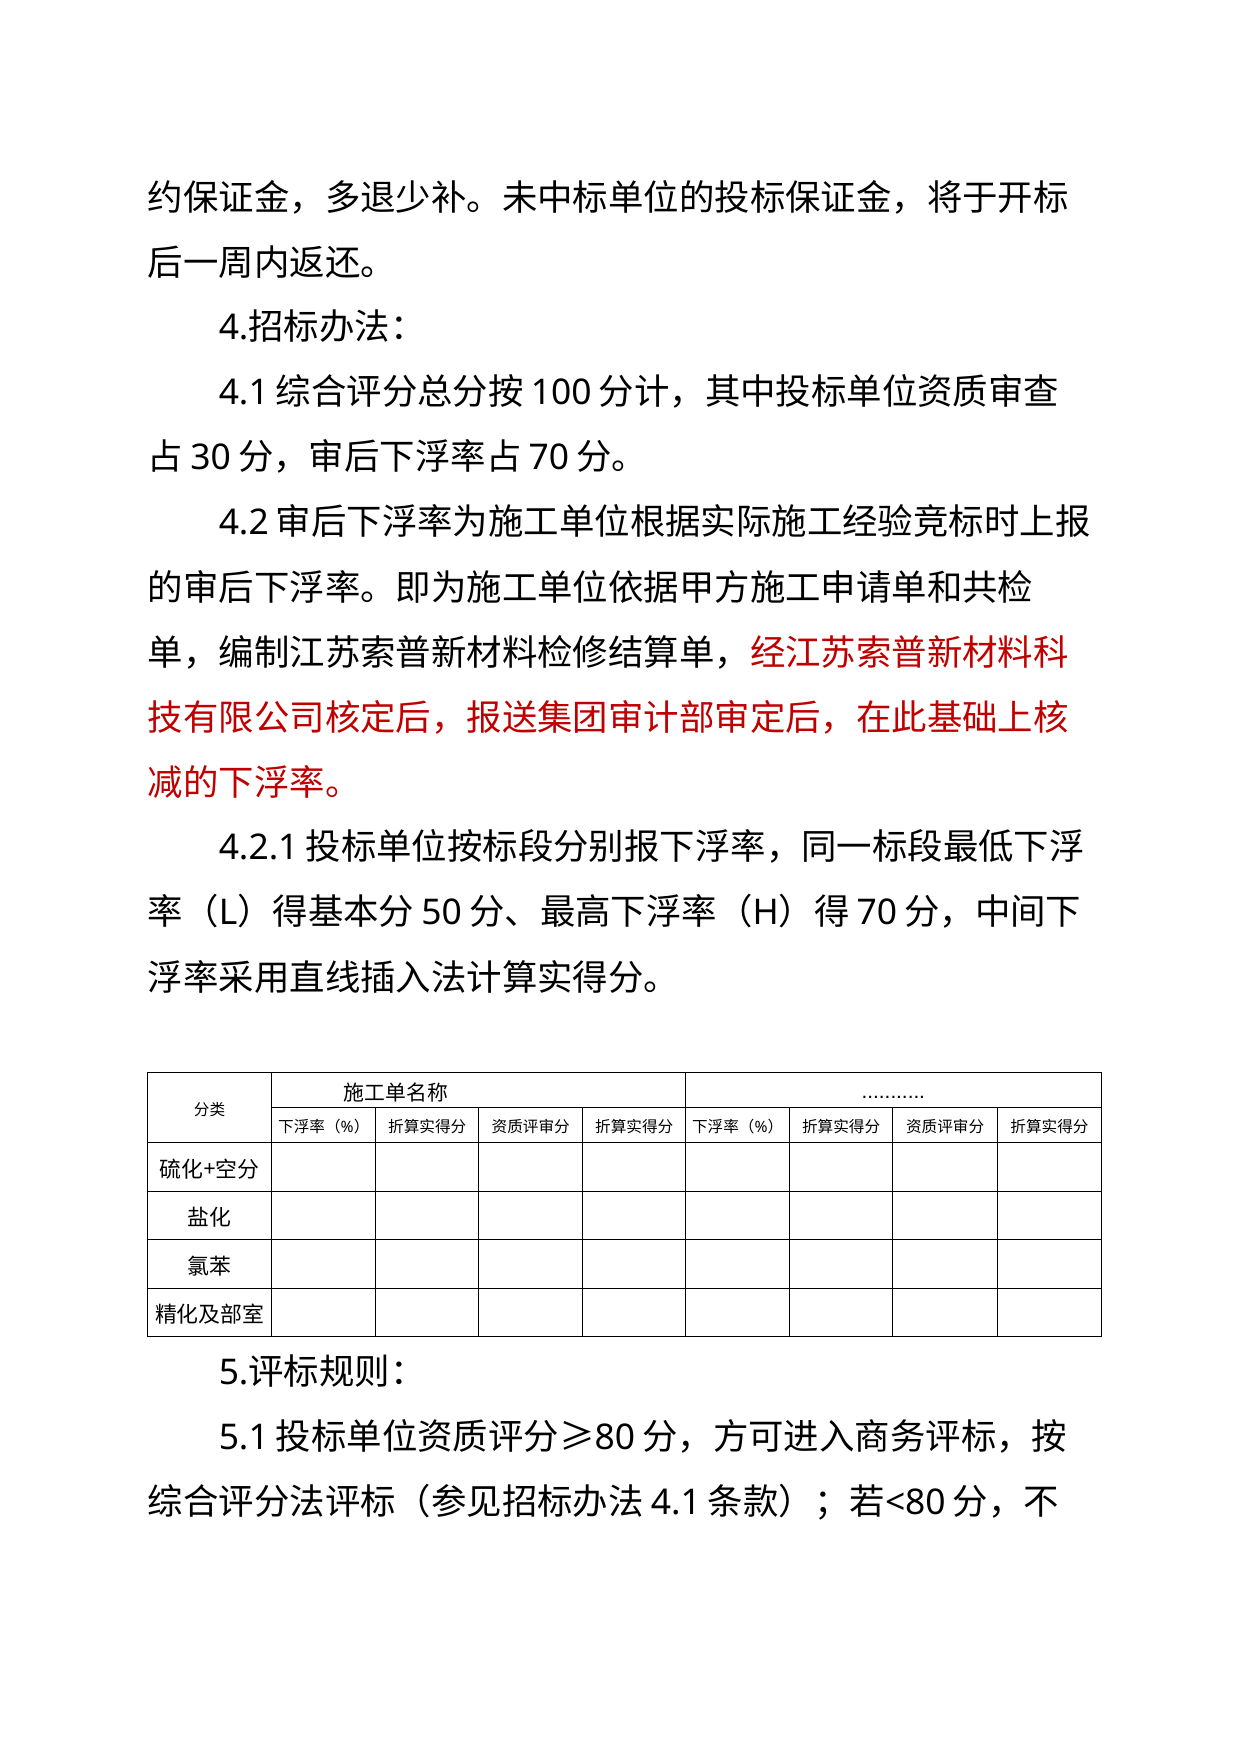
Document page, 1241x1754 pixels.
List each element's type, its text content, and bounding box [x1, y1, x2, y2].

table_cell [272, 1289, 375, 1336]
table_cell [479, 1143, 582, 1191]
table_cell [893, 1192, 997, 1239]
table_cell [479, 1289, 582, 1336]
table_cell [790, 1192, 892, 1239]
table_cell [686, 1192, 789, 1239]
table_cell 折算实得分 [376, 1108, 478, 1142]
table_cell [583, 1240, 685, 1287]
table_cell 盐化 [148, 1192, 271, 1239]
table_cell [686, 1240, 789, 1287]
table_cell [583, 1192, 685, 1239]
table_cell [376, 1143, 478, 1191]
table_cell [686, 1143, 789, 1191]
table_cell 资质评审分 [893, 1108, 997, 1142]
table_cell [479, 1240, 582, 1287]
table_cell [998, 1192, 1101, 1239]
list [148, 1402, 1092, 1532]
list 4.2审后下浮率为施工单位根据实际施工经验竞标时上报的审后下浮率。即为施工单位依据甲方施工申请单和共检单，编制江苏索普新材料检修结算单，经江苏索普新材料科技有限公司核定后，报送集团审计部审定后，在此基础上核减的下浮率。 [148, 487, 1092, 812]
table_cell [790, 1240, 892, 1287]
table_cell 折算实得分 [583, 1108, 685, 1142]
table_header ........... [686, 1073, 1101, 1107]
table_cell [376, 1289, 478, 1336]
table_cell [998, 1143, 1101, 1191]
table_cell 氯苯 [148, 1240, 271, 1287]
table_cell [790, 1143, 892, 1191]
table_cell [893, 1143, 997, 1191]
table_cell [583, 1289, 685, 1336]
table_cell [272, 1143, 375, 1191]
table_cell [376, 1240, 478, 1287]
table_cell 下浮率（%） [686, 1108, 789, 1142]
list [148, 162, 1092, 292]
table_cell [272, 1192, 375, 1239]
table_cell 硫化+空分 [148, 1143, 271, 1191]
table_cell [583, 1143, 685, 1191]
table_header 分类 [148, 1073, 271, 1142]
table_cell 精化及部室 [148, 1289, 271, 1336]
table_cell 折算实得分 [790, 1108, 892, 1142]
table_header 施工单名称 [272, 1073, 685, 1107]
table_cell [686, 1289, 789, 1336]
table_cell [998, 1240, 1101, 1287]
table_cell [893, 1289, 997, 1336]
table_cell 折算实得分 [998, 1108, 1101, 1142]
table_cell 资质评审分 [479, 1108, 582, 1142]
list 4.2.1投标单位按标段分别报下浮率，同一标段最低下浮率（L）得基本分50分、最高下浮率（H）得70分，中间下浮率采用直线插入法计算实得分。 [148, 812, 1092, 1007]
list 4.招标办法： [148, 292, 1092, 357]
table_cell [376, 1192, 478, 1239]
table_cell [272, 1240, 375, 1287]
table_cell [893, 1240, 997, 1287]
list 4.1综合评分总分按100分计，其中投标单位资质审查占30分，审后下浮率占70分。 [148, 357, 1092, 487]
table_cell [998, 1289, 1101, 1336]
table_cell [479, 1192, 582, 1239]
table_cell [790, 1289, 892, 1336]
table_cell 下浮率（%） [272, 1108, 375, 1142]
list 5.评标规则： [148, 1337, 1092, 1402]
